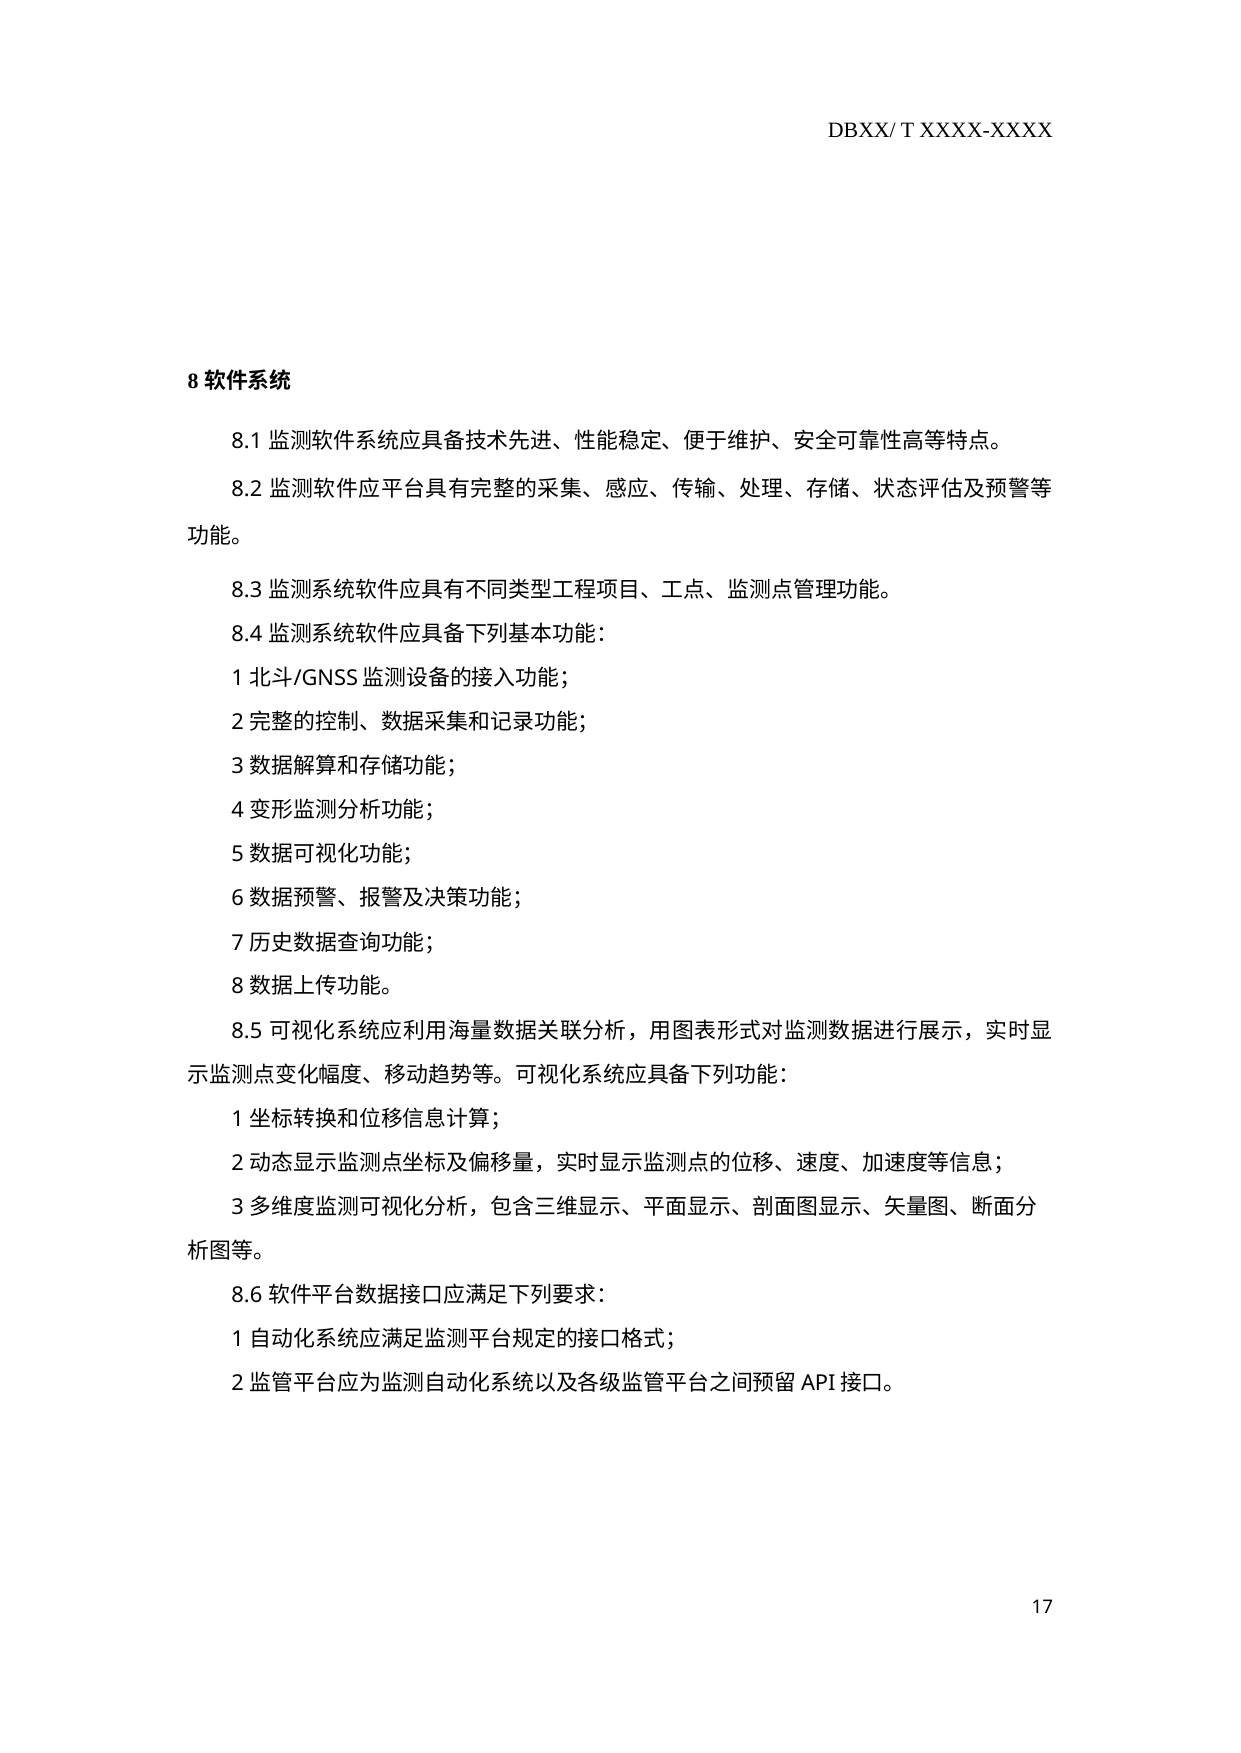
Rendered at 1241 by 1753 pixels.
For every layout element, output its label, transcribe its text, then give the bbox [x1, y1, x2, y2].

text 8 数据上传功能。 [187, 962, 1053, 1006]
text 1 自动化系统应满足监测平台规定的接口格式； [187, 1315, 1053, 1359]
text 8.5 可视化系统应利用海量数据关联分析，用图表形式对监测数据进行展示，实时显示监测点变化幅度、移动趋势等。可视化系统应具备下列功能： [187, 1006, 1053, 1094]
text 5 数据可视化功能； [187, 830, 1053, 874]
text 8.4 监测系统软件应具备下列基本功能： [187, 610, 1053, 654]
list 8 软件系统 [187, 357, 1053, 401]
text 1 坐标转换和位移信息计算； [187, 1094, 1053, 1139]
text 1 北斗/GNSS监测设备的接入功能； [187, 654, 1053, 698]
text 2 动态显示监测点坐标及偏移量，实时显示监测点的位移、速度、加速度等信息； [187, 1139, 1053, 1183]
text 2 监管平台应为监测自动化系统以及各级监管平台之间预留API接口。 [187, 1359, 1053, 1403]
text 3 多维度监测可视化分析，包含三维显示、平面显示、剖面图显示、矢量图、断面分析图等。 [187, 1183, 1053, 1271]
text 6 数据预警、报警及决策功能； [187, 874, 1053, 918]
text 7 历史数据查询功能； [187, 918, 1053, 962]
text 3 数据解算和存储功能； [187, 742, 1053, 786]
text 8.3 监测系统软件应具有不同类型工程项目、工点、监测点管理功能。 [187, 566, 1053, 610]
text 4 变形监测分析功能； [187, 786, 1053, 830]
text 8.6 软件平台数据接口应满足下列要求： [187, 1271, 1053, 1315]
text 8.1 监测软件系统应具备技术先进、性能稳定、便于维护、安全可靠性高等特点。 [187, 423, 1053, 455]
text 2 完整的控制、数据采集和记录功能； [187, 698, 1053, 742]
text 8.2 监测软件应平台具有完整的采集、感应、传输、处理、存储、状态评估及预警等功能。 [187, 471, 1053, 550]
